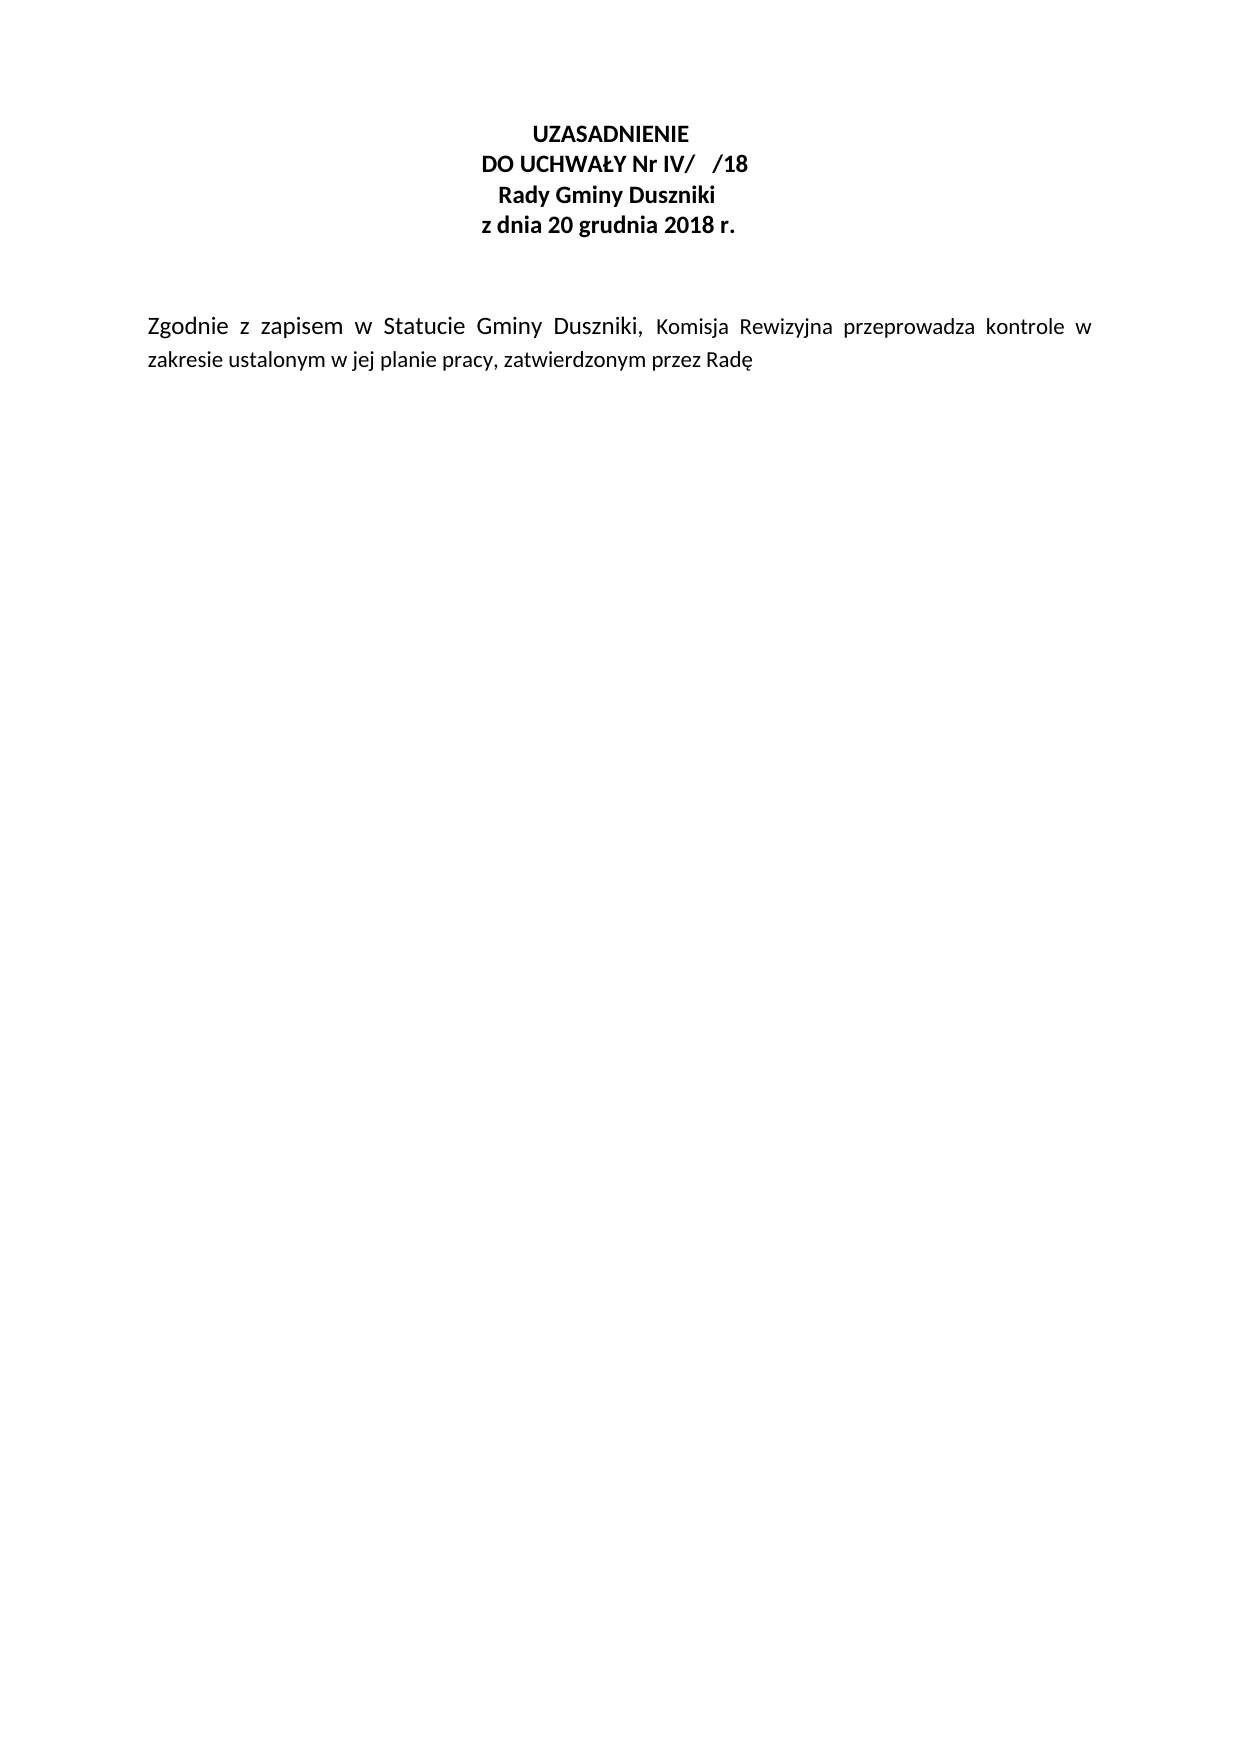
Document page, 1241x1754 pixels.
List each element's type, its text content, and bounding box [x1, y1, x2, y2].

text UZASADNIENIE DO UCHWAŁY Nr IV/ /18 Rady Gminy Duszniki z dnia 20 grudnia 2018 r. [148, 118, 1092, 240]
text Zgodnie z zapisem w Statucie Gminy Duszniki, Komisja Rewizyjna przeprowadza kontrole w zakresie ustalonym w jej planie pracy, zatwierdzonym przez Radę [148, 310, 1092, 373]
